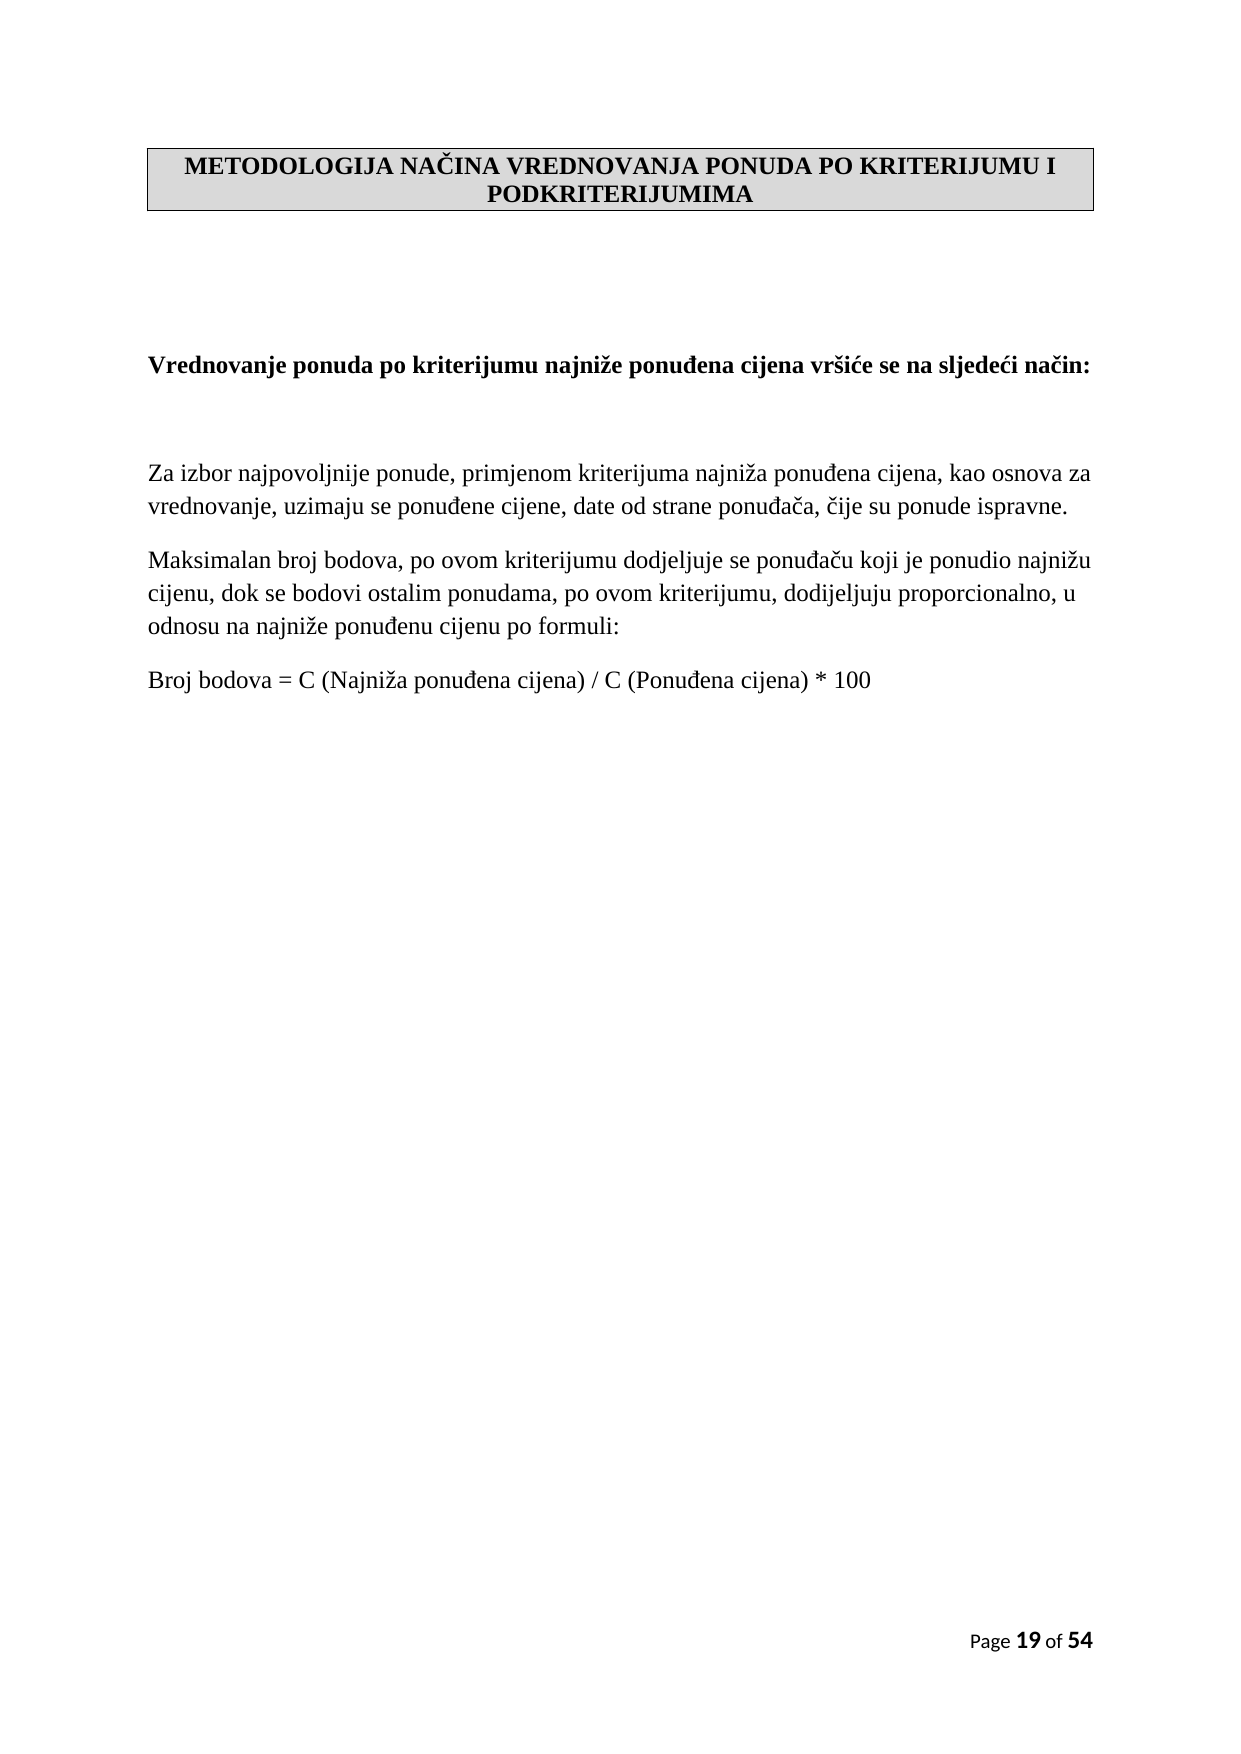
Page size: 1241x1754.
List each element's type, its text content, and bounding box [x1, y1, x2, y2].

text Broj bodova = C (Najniža ponuđena cijena) / C (Ponuđena cijena) * 100 [148, 665, 1093, 693]
subtitle METODOLOGIJA NAČINA VREDNOVANJA PONUDA PO KRITERIJUMU I PODKRITERIJUMIMA [148, 149, 1093, 210]
text Za izbor najpovoljnije ponude, primjenom kriterijuma najniža ponuđena cijena, kao osnova za vrednovanje, uzimaju se ponuđene cijene, date od strane ponuđača, čije su ponude ispravne. [148, 458, 1093, 520]
text Vrednovanje ponuda po kriterijumu najniže ponuđena cijena vršiće se na sljedeći način: [148, 350, 1093, 379]
text Maksimalan broj bodova, po ovom kriterijumu dodjeljuje se ponuđaču koji je ponudio najnižu cijenu, dok se bodovi ostalim ponudama, po ovom kriterijumu, dodijeljuju proporcionalno, u odnosu na najniže ponuđenu cijenu po formuli: [148, 545, 1093, 640]
